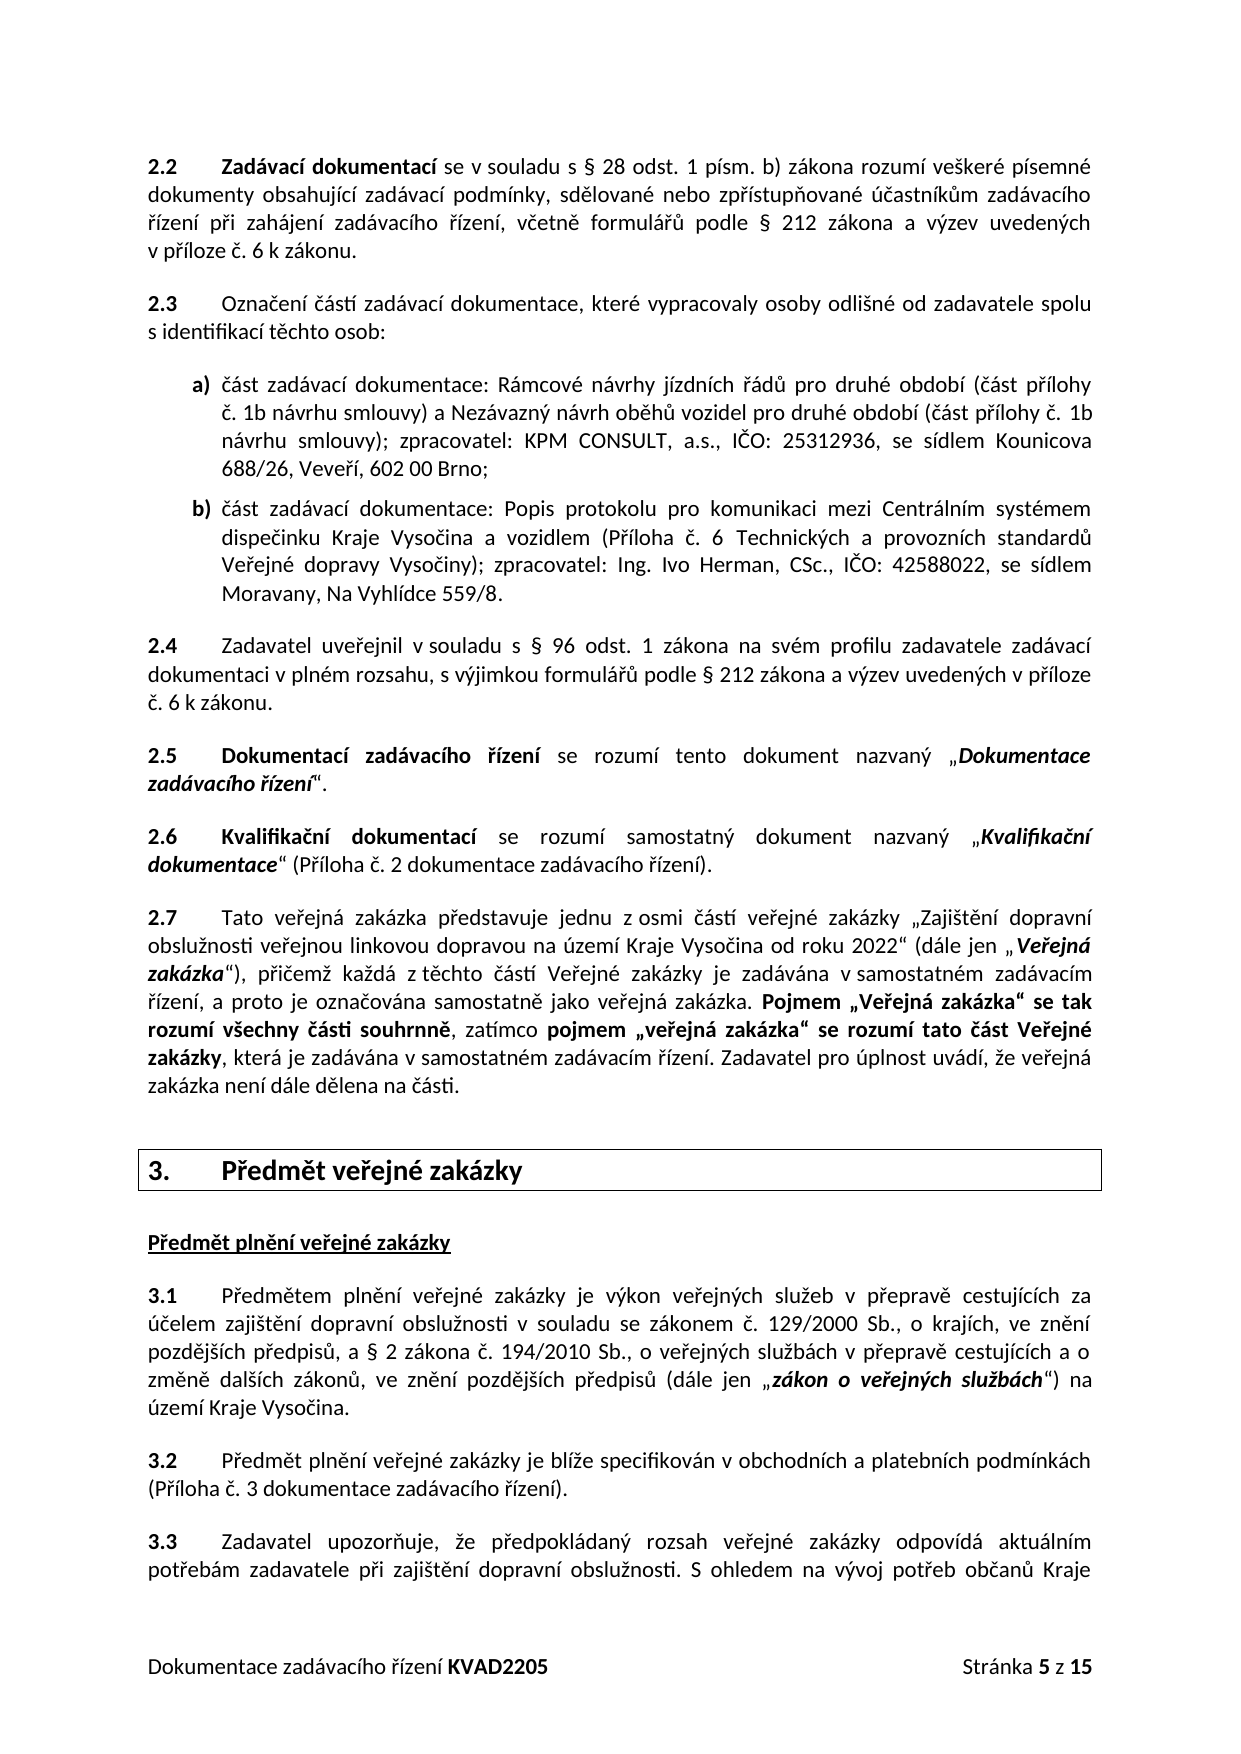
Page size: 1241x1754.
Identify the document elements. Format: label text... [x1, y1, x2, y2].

text Předmět plnění veřejné zakázky je blíže specifikován v obchodních a platebních podmínkách (Příloha č. 3 dokumentace zadávacího řízení). [148, 1446, 1093, 1502]
text část zadávací dokumentace: Rámcové návrhy jízdních řádů pro druhé období (část přílohy č. 1b návrhu smlouvy) a Nezávazný návrh oběhů vozidel pro druhé období (část přílohy č. 1b návrhu smlouvy); zpracovatel: KPM CONSULT, a.s., IČO: 25312936, se sídlem Kounicova 688/26, Veveří, 602 00 Brno; [192, 370, 1093, 482]
text Zadavatel uveřejnil v souladu s § 96 odst. 1 zákona na svém profilu zadavatele zadávací dokumentaci v plném rozsahu, s výjimkou formulářů podle § 212 zákona a výzev uvedených v příloze č. 6 k zákonu. [148, 632, 1093, 716]
text Předmětem plnění veřejné zakázky je výkon veřejných služeb v přepravě cestujících za účelem zajištění dopravní obslužnosti v souladu se zákonem č. 129/2000 Sb., o krajích, ve znění pozdějších předpisů, a § 2 zákona č. 194/2010 Sb., o veřejných službách v přepravě cestujících a o změně dalších zákonů, ve znění pozdějších předpisů (dále jen „zákon o veřejných službách“) na území Kraje Vysočina. [148, 1281, 1093, 1421]
text Předmět veřejné zakázky [139, 1150, 1101, 1190]
text Zadávací dokumentací se v souladu s § 28 odst. 1 písm. b) zákona rozumí veškeré písemné dokumenty obsahující zadávací podmínky, sdělované nebo zpřístupňované účastníkům zadávacího řízení při zahájení zadávacího řízení, včetně formulářů podle § 212 zákona a výzev uvedených v příloze č. 6 k zákonu. [148, 152, 1093, 264]
text Tato veřejná zakázka představuje jednu z osmi částí veřejné zakázky „Zajištění dopravní obslužnosti veřejnou linkovou dopravou na území Kraje Vysočina od roku 2022“ (dále jen „Veřejná zakázka“), přičemž každá z těchto částí Veřejné zakázky je zadávána v samostatném zadávacím řízení, a proto je označována samostatně jako veřejná zakázka. Pojmem „Veřejná zakázka“ se tak rozumí všechny části souhrnně, zatímco pojmem „veřejná zakázka“ se rozumí tato část Veřejné zakázky, která je zadávána v samostatném zadávacím řízení. Zadavatel pro úplnost uvádí, že veřejná zakázka není dále dělena na části. [148, 903, 1093, 1099]
text Předmět plnění veřejné zakázky [148, 1228, 1093, 1256]
text Označení částí zadávací dokumentace, které vypracovaly osoby odlišné od zadavatele spolu s identifikací těchto osob: [148, 289, 1093, 345]
text část zadávací dokumentace: Popis protokolu pro komunikaci mezi Centrálním systémem dispečinku Kraje Vysočina a vozidlem (Příloha č. 6 Technických a provozních standardů Veřejné dopravy Vysočiny); zpracovatel: Ing. Ivo Herman, CSc., IČO: 42588022, se sídlem Moravany, Na Vyhlídce 559/8. [192, 494, 1093, 607]
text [148, 1527, 1093, 1583]
text Kvalifikační dokumentací se rozumí samostatný dokument nazvaný „Kvalifikační dokumentace“ (Příloha č. 2 dokumentace zadávacího řízení). [148, 822, 1093, 878]
text Dokumentací zadávacího řízení se rozumí tento dokument nazvaný „Dokumentace zadávacího řízení“. [148, 741, 1093, 797]
